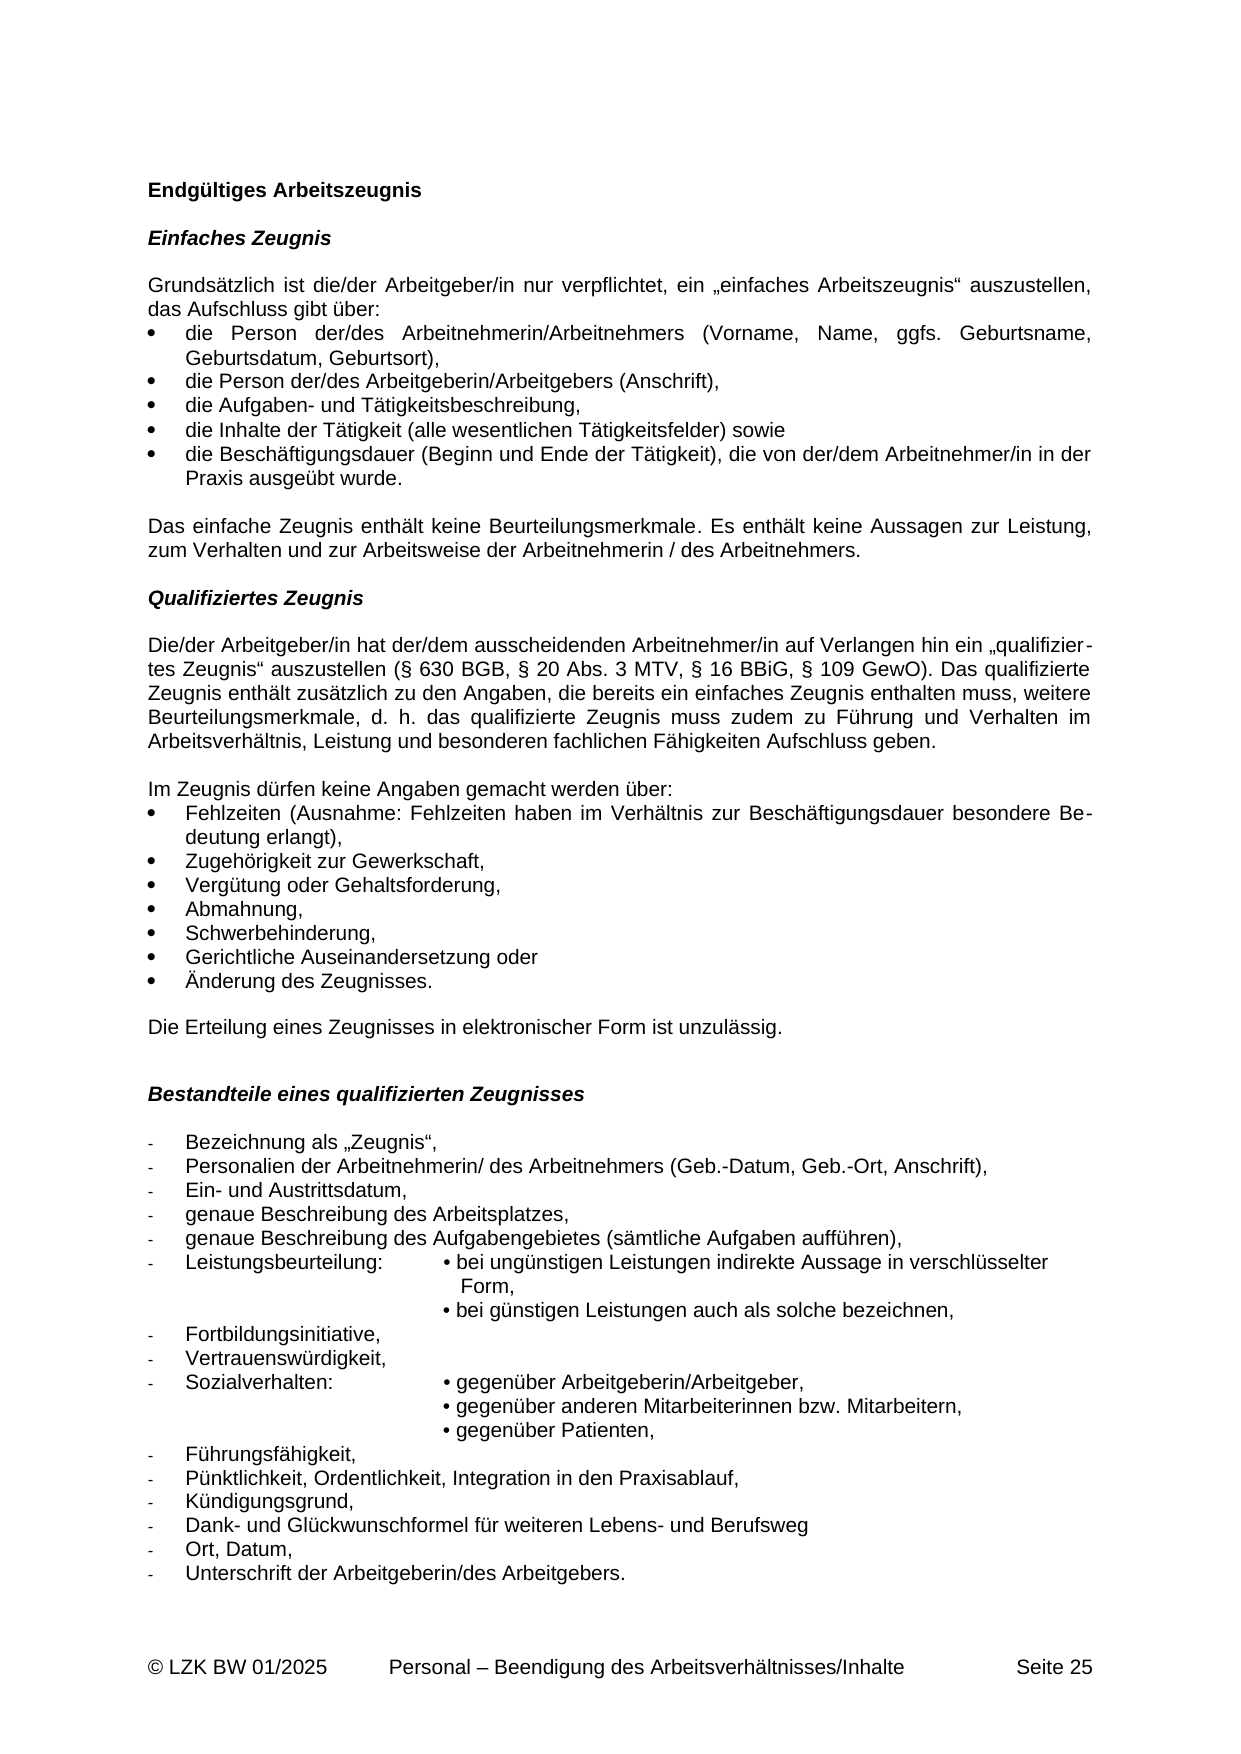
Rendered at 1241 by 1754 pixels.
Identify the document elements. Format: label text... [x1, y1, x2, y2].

list die Beschäftigungsdauer (Beginn und Ende der Tätigkeit), die von der/dem Arbeitnehmer/in in der Praxis ausgeübt wurde. [148, 441, 1092, 489]
list Dank- und Glückwunschformel für weiteren Lebens- und Berufsweg [148, 1513, 1092, 1537]
list Abmahnung, [148, 897, 1092, 921]
list die Person der/des Arbeitnehmerin/Arbeitnehmers (Vorname, Name, ggfs. Geburtsname, Geburtsdatum, Geburtsort), [148, 321, 1092, 369]
text Qualifiziertes Zeugnis [148, 585, 1092, 609]
list Führungsfähigkeit, [148, 1441, 1092, 1465]
text • gegenüber Patienten, [443, 1417, 1092, 1441]
list Fortbildungsinitiative, [148, 1322, 1092, 1346]
list Vertrauenswürdigkeit, [148, 1346, 1092, 1369]
list genaue Beschreibung des Arbeitsplatzes, [148, 1202, 1092, 1226]
list Sozialverhalten: • gegenüber Arbeitgeberin/Arbeitgeber, [148, 1369, 1092, 1393]
list genaue Beschreibung des Aufgabengebietes (sämtliche Aufgaben aufführen), [148, 1226, 1092, 1250]
text Im Zeugnis dürfen keine Angaben gemacht werden über: [148, 777, 1092, 801]
list Unterschrift der Arbeitgeberin/des Arbeitgebers. [148, 1561, 1092, 1585]
list Kündigungsgrund, [148, 1489, 1092, 1513]
list Leistungsbeurteilung: • bei ungünstigen Leistungen indirekte Aussage in verschlüsselter Form, [148, 1250, 1092, 1298]
list Änderung des Zeugnisses. [148, 969, 1092, 993]
list Ein- und Austrittsdatum, [148, 1178, 1092, 1202]
text • bei günstigen Leistungen auch als solche bezeichnen, [369, 1298, 1092, 1322]
list Gerichtliche Auseinandersetzung oder [148, 945, 1092, 969]
text Das einfache Zeugnis enthält keine Beurteilungsmerkmale. Es enthält keine Aussagen zur Leistung, zum Verhalten und zur Arbeitsweise der Arbeitnehmerin / des Arbeitnehmers. [148, 513, 1092, 561]
list die Inhalte der Tätigkeit (alle wesentlichen Tätigkeitsfelder) sowie [148, 417, 1092, 441]
text Die Erteilung eines Zeugnisses in elektronischer Form ist unzulässig. [148, 1015, 1092, 1039]
list Ort, Datum, [148, 1537, 1092, 1561]
text Grundsätzlich ist die/der Arbeitgeber/in nur verpflichtet, ein „einfaches Arbeitszeugnis“ auszustellen, das Aufschluss gibt über: [148, 273, 1092, 321]
list Schwerbehinderung, [148, 921, 1092, 945]
list Personalien der Arbeitnehmerin/ des Arbeitnehmers (Geb.-Datum, Geb.-Ort, Anschrift), [148, 1154, 1092, 1178]
text Endgültiges Arbeitszeugnis [148, 177, 1092, 201]
text • gegenüber anderen Mitarbeiterinnen bzw. Mitarbeitern, [443, 1393, 1092, 1417]
text Einfaches Zeugnis [148, 225, 1092, 249]
list die Aufgaben- und Tätigkeitsbeschreibung, [148, 393, 1092, 417]
list die Person der/des Arbeitgeberin/Arbeitgebers (Anschrift), [148, 369, 1092, 393]
list Zugehörigkeit zur Gewerkschaft, [148, 849, 1092, 873]
list Bezeichnung als „Zeugnis“, [148, 1130, 1092, 1154]
list Vergütung oder Gehaltsforderung, [148, 873, 1092, 897]
text Die/der Arbeitgeber/in hat der/dem ausscheidenden Arbeitnehmer/in auf Verlangen hin ein „qualifiziertes Zeugnis“ auszustellen (§ 630 BGB, § 20 Abs. 3 MTV, § 16 BBiG, § 109 GewO). Das qualifizierte Zeugnis enthält zusätzlich zu den Angaben, die bereits ein einfaches Zeugnis enthalten muss, weitere Beurteilungsmerkmale, d. h. das qualifizierte Zeugnis muss zudem zu Führung und Verhalten im Arbeitsverhältnis, Leistung und besonderen fachlichen Fähigkeiten Aufschluss geben. [148, 633, 1092, 753]
list Pünktlichkeit, Ordentlichkeit, Integration in den Praxisablauf, [148, 1465, 1092, 1489]
list Fehlzeiten (Ausnahme: Fehlzeiten haben im Verhältnis zur Beschäftigungsdauer besondere Bedeutung erlangt), [148, 801, 1092, 849]
text Bestandteile eines qualifizierten Zeugnisses [148, 1082, 1092, 1106]
